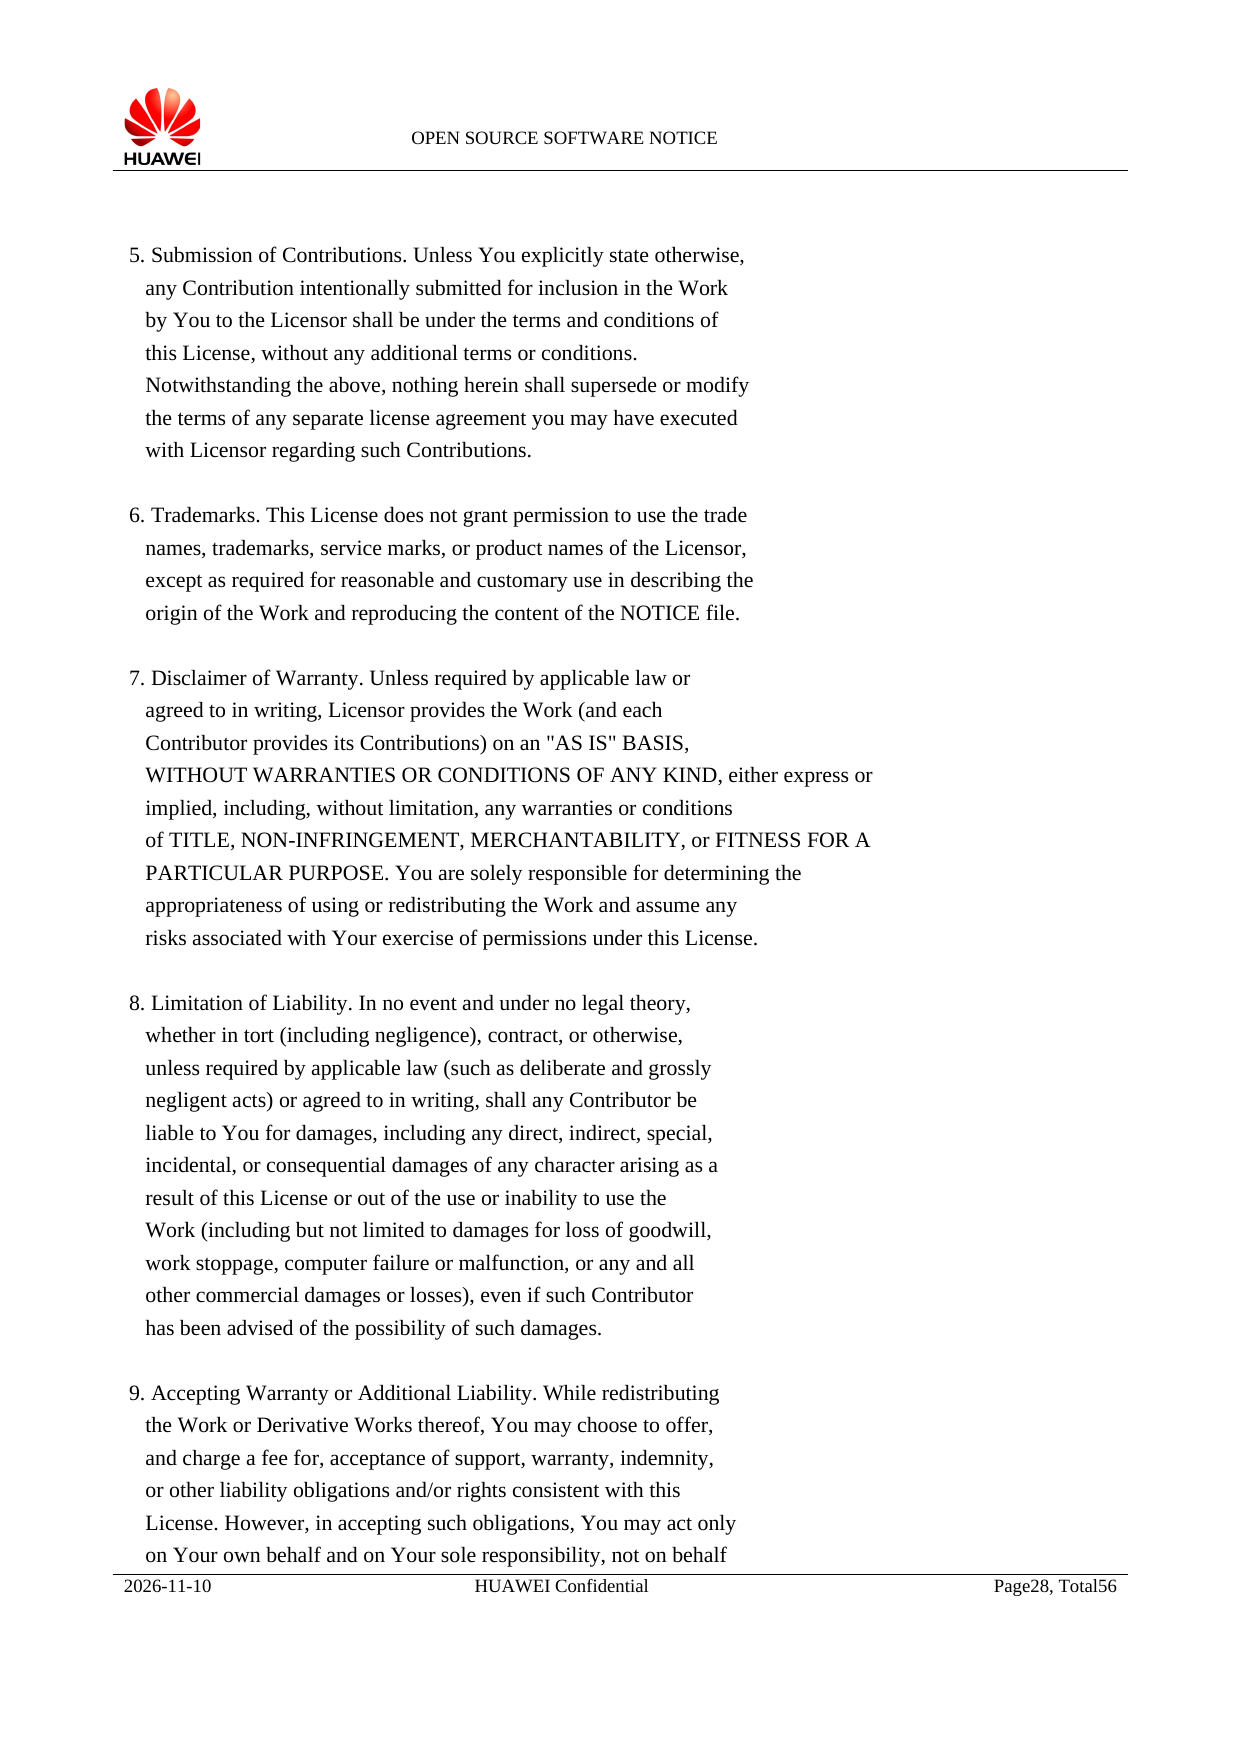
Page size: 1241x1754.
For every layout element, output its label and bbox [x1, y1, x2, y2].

picture [124, 88, 201, 165]
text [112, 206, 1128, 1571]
